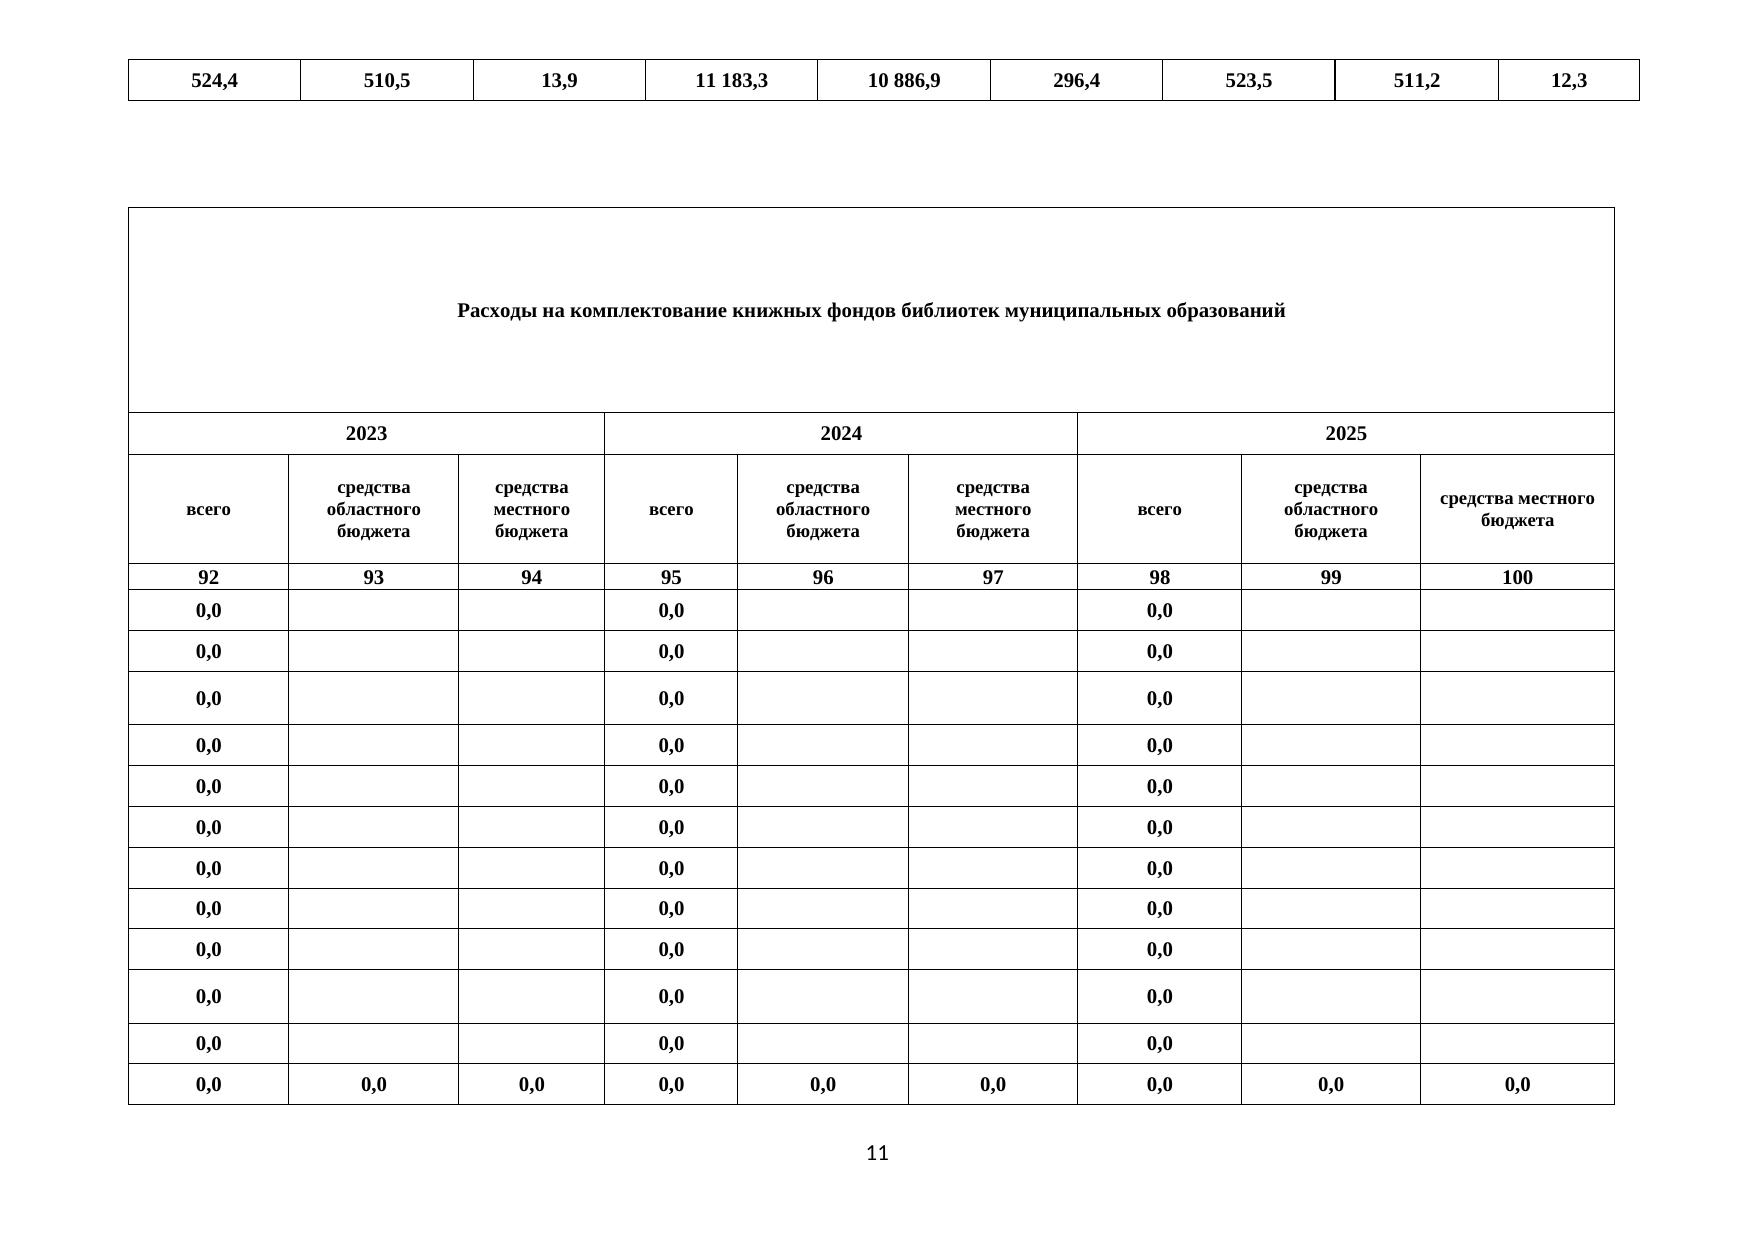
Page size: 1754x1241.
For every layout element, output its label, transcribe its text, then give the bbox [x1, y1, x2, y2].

table_cell 0,0 [1078, 970, 1241, 1022]
table_cell [738, 766, 908, 806]
table_cell 0,0 [1078, 1064, 1241, 1104]
table_cell 0,0 [605, 889, 737, 928]
table_cell [289, 672, 458, 724]
table_cell всего [605, 455, 737, 563]
table_cell [738, 848, 908, 887]
table_cell 96 [738, 564, 908, 589]
table_cell средства областного бюджета [1242, 455, 1420, 563]
table_cell 0,0 [605, 631, 737, 671]
table_cell [1421, 889, 1614, 928]
table_cell 296,4 [991, 60, 1162, 99]
table_cell [1242, 766, 1420, 806]
table_cell [1242, 807, 1420, 847]
table_cell 0,0 [129, 672, 288, 724]
table_cell [1242, 848, 1420, 887]
table_cell [909, 848, 1077, 887]
table_cell [459, 889, 604, 928]
table_cell 0,0 [1078, 766, 1241, 806]
table_cell 0,0 [129, 807, 288, 847]
table_cell [738, 970, 908, 1022]
table_cell [1242, 970, 1420, 1022]
table_cell 2023 [129, 413, 604, 453]
table_cell [738, 672, 908, 724]
table_cell 0,0 [129, 1024, 288, 1063]
table_cell 98 [1078, 564, 1241, 589]
table_cell 0,0 [129, 929, 288, 969]
table_cell 11 183,3 [646, 60, 817, 99]
table_cell [289, 766, 458, 806]
table_cell 0,0 [1078, 590, 1241, 630]
table_cell [738, 929, 908, 969]
table_cell [738, 889, 908, 928]
table_cell [1421, 970, 1614, 1022]
table_cell [1242, 672, 1420, 724]
table_cell 0,0 [1078, 807, 1241, 847]
table_cell 0,0 [129, 590, 288, 630]
table_cell средства местного бюджета [909, 455, 1077, 563]
table_cell 95 [605, 564, 737, 589]
table_cell [289, 590, 458, 630]
table_cell [1421, 590, 1614, 630]
table_cell средства областного бюджета [738, 455, 908, 563]
table_cell [1242, 631, 1420, 671]
table_cell 0,0 [129, 848, 288, 887]
table_cell [1242, 889, 1420, 928]
table_cell [1242, 1024, 1420, 1063]
table_cell [909, 590, 1077, 630]
table_cell [738, 631, 908, 671]
table_cell 92 [129, 564, 288, 589]
table_cell [909, 929, 1077, 969]
table_cell [909, 807, 1077, 847]
table_cell [909, 1024, 1077, 1063]
table_cell 0,0 [1421, 1064, 1614, 1104]
table_cell 0,0 [1078, 889, 1241, 928]
table_cell 524,4 [129, 60, 300, 99]
table_cell [909, 970, 1077, 1022]
table_cell 0,0 [605, 807, 737, 847]
table_cell [738, 725, 908, 765]
table_cell [909, 725, 1077, 765]
table_cell [459, 970, 604, 1022]
table_cell 0,0 [129, 970, 288, 1022]
table_cell 94 [459, 564, 604, 589]
table_cell [1421, 929, 1614, 969]
table_cell 2024 [605, 413, 1077, 453]
table_cell [909, 672, 1077, 724]
table_cell всего [129, 455, 288, 563]
table_cell 10 886,9 [818, 60, 990, 99]
table_cell 97 [909, 564, 1077, 589]
table_cell 0,0 [459, 1064, 604, 1104]
table_cell [1421, 807, 1614, 847]
table_cell 0,0 [605, 848, 737, 887]
table_cell 0,0 [1078, 631, 1241, 671]
table_cell [459, 590, 604, 630]
table_cell 0,0 [605, 1024, 737, 1063]
table_cell 0,0 [129, 889, 288, 928]
table_cell 523,5 [1163, 60, 1334, 99]
table_cell [459, 631, 604, 671]
table_cell 0,0 [1078, 725, 1241, 765]
table_cell 0,0 [1078, 929, 1241, 969]
table_cell [909, 889, 1077, 928]
table_cell [909, 766, 1077, 806]
table_cell [1421, 848, 1614, 887]
table_cell 0,0 [605, 1064, 737, 1104]
table_cell [289, 889, 458, 928]
table_cell 0,0 [605, 766, 737, 806]
table_cell 0,0 [605, 725, 737, 765]
table_cell [459, 929, 604, 969]
table_cell [459, 807, 604, 847]
table_cell [289, 725, 458, 765]
table_cell [289, 631, 458, 671]
table_cell 0,0 [1078, 1024, 1241, 1063]
table_cell 0,0 [605, 970, 737, 1022]
table_cell [459, 766, 604, 806]
table_cell 0,0 [1242, 1064, 1420, 1104]
table_cell [289, 929, 458, 969]
table_cell средства местного бюджета [1421, 455, 1614, 563]
table_header Расходы на комплектование книжных фондов библиотек муниципальных образований [129, 208, 1614, 412]
table_cell 0,0 [289, 1064, 458, 1104]
table_cell 0,0 [605, 929, 737, 969]
table_cell 0,0 [129, 766, 288, 806]
table_cell 93 [289, 564, 458, 589]
table_cell 511,2 [1336, 60, 1498, 99]
table_cell [1421, 766, 1614, 806]
table_cell [1242, 929, 1420, 969]
table_cell [459, 1024, 604, 1063]
table_cell 510,5 [301, 60, 473, 99]
table_cell средства областного бюджета [289, 455, 458, 563]
table_cell средства местного бюджета [459, 455, 604, 563]
table_cell [1421, 725, 1614, 765]
table_cell [289, 848, 458, 887]
table_cell [289, 1024, 458, 1063]
table_cell [909, 631, 1077, 671]
table_cell [289, 807, 458, 847]
table_cell [738, 590, 908, 630]
table_cell 13,9 [474, 60, 645, 99]
table_cell [1242, 725, 1420, 765]
table_cell 0,0 [129, 725, 288, 765]
table_cell 100 [1421, 564, 1614, 589]
table_cell [459, 672, 604, 724]
table_cell [1421, 631, 1614, 671]
table_cell 0,0 [1078, 672, 1241, 724]
table_cell [289, 970, 458, 1022]
table_cell 0,0 [129, 631, 288, 671]
table_cell [1421, 672, 1614, 724]
table_cell 0,0 [605, 590, 737, 630]
table_cell [1242, 590, 1420, 630]
table_cell 0,0 [605, 672, 737, 724]
table_cell [459, 725, 604, 765]
table_cell 0,0 [129, 1064, 288, 1104]
table_cell 0,0 [909, 1064, 1077, 1104]
table_cell [1421, 1024, 1614, 1063]
table_cell [738, 1024, 908, 1063]
table_cell 0,0 [738, 1064, 908, 1104]
table_cell 99 [1242, 564, 1420, 589]
table_cell 2025 [1078, 413, 1614, 453]
table_cell 12,3 [1499, 60, 1639, 99]
table_cell 0,0 [1078, 848, 1241, 887]
table_cell [459, 848, 604, 887]
table_cell всего [1078, 455, 1241, 563]
table_cell [738, 807, 908, 847]
